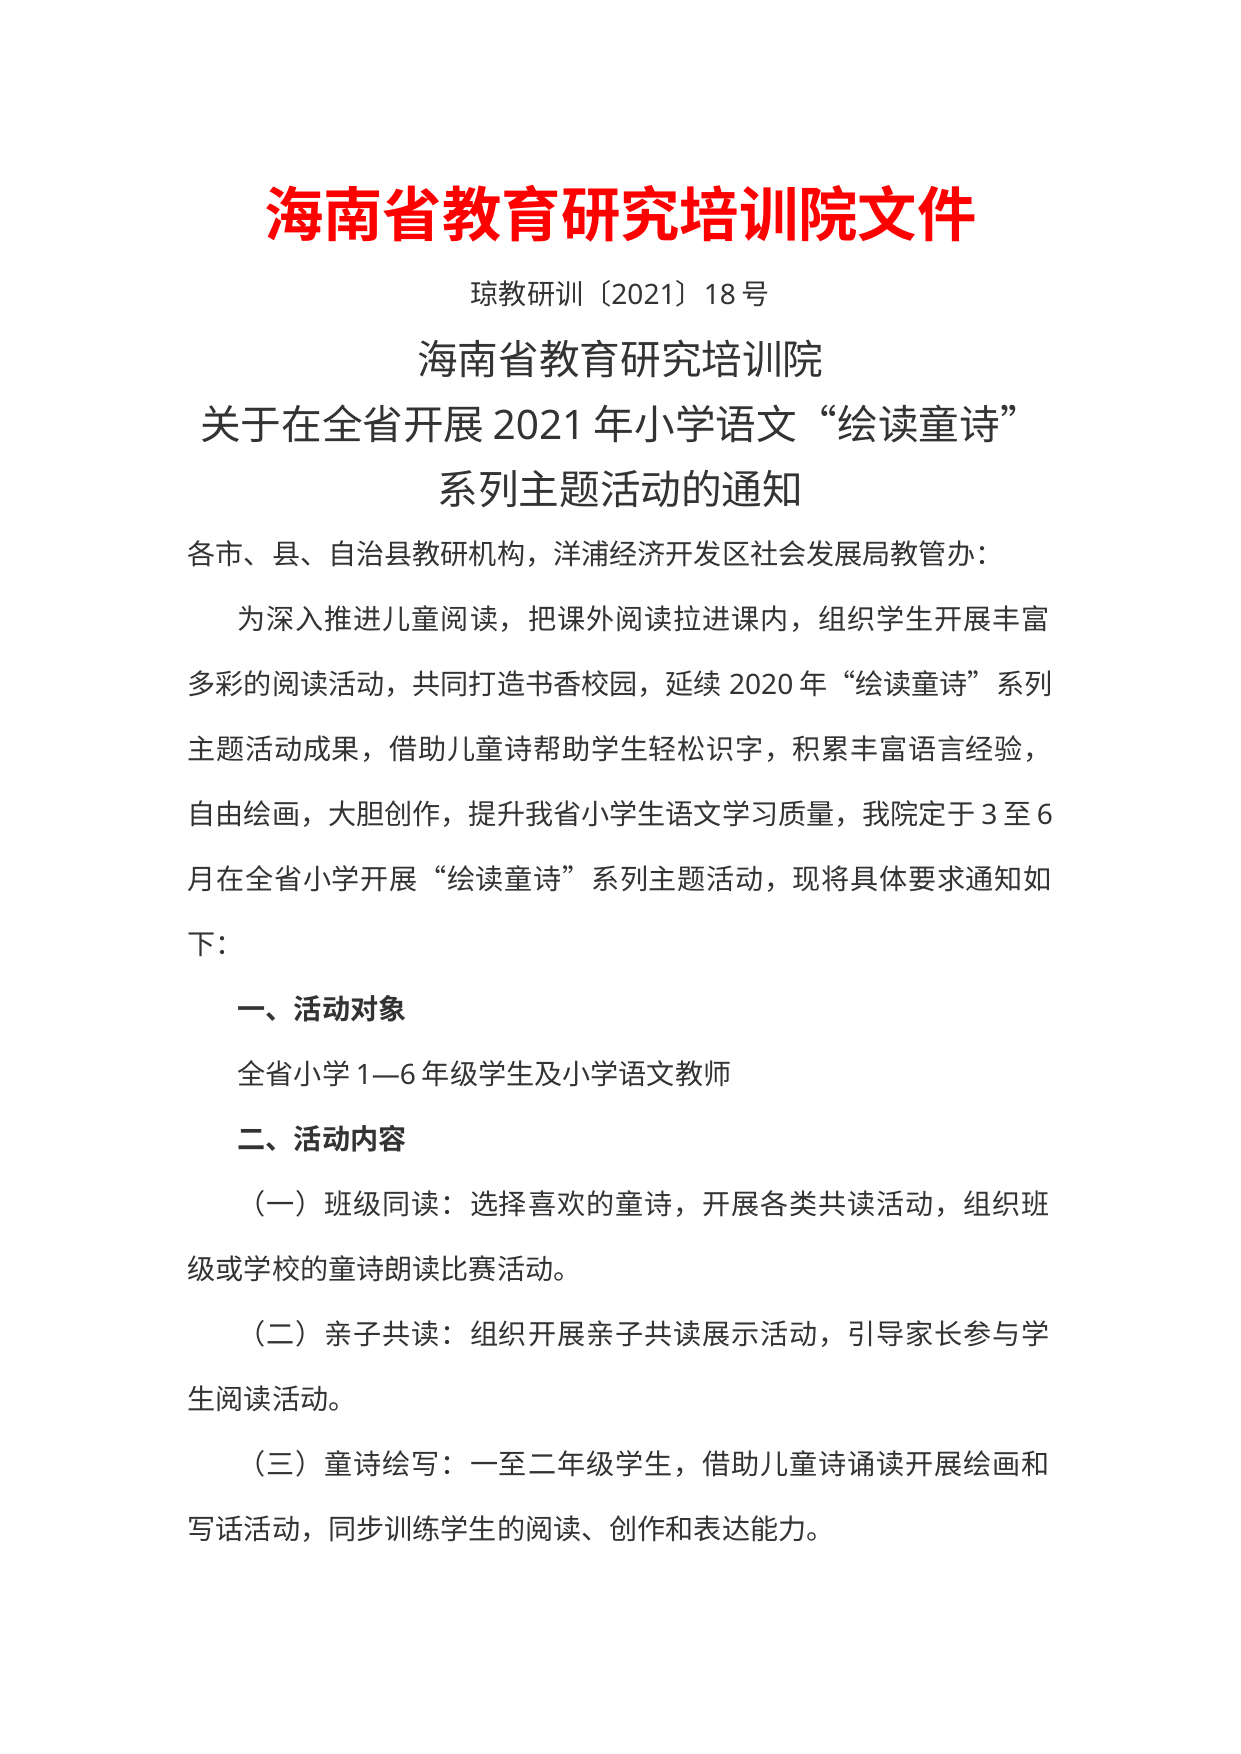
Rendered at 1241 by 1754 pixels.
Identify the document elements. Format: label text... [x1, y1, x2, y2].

text （三）童诗绘写：一至二年级学生，借助儿童诗诵读开展绘画和写话活动，同步训练学生的阅读、创作和表达能力。 [187, 1429, 1053, 1559]
text 琼教研训〔2021〕18号 [187, 259, 1053, 324]
text 二、活动内容 [187, 1104, 1053, 1169]
text （二）亲子共读：组织开展亲子共读展示活动，引导家长参与学生阅读活动。 [187, 1299, 1053, 1429]
text 一、活动对象 [187, 974, 1053, 1039]
text 为深入推进儿童阅读，把课外阅读拉进课内，组织学生开展丰富多彩的阅读活动，共同打造书香校园，延续2020年“绘读童诗”系列主题活动成果，借助儿童诗帮助学生轻松识字，积累丰富语言经验，自由绘画，大胆创作，提升我省小学生语文学习质量，我院定于3至6月在全省小学开展“绘读童诗”系列主题活动，现将具体要求通知如下： [187, 584, 1053, 974]
text 海南省教育研究培训院文件 [187, 162, 1053, 259]
text 海南省教育研究培训院 关于在全省开展2021年小学语文“绘读童诗”系列主题活动的通知 [187, 324, 1053, 519]
text （一）班级同读：选择喜欢的童诗，开展各类共读活动，组织班级或学校的童诗朗读比赛活动。 [187, 1169, 1053, 1299]
text 各市、县、自治县教研机构，洋浦经济开发区社会发展局教管办： [187, 519, 1053, 584]
text 全省小学1—6年级学生及小学语文教师 [187, 1039, 1053, 1104]
